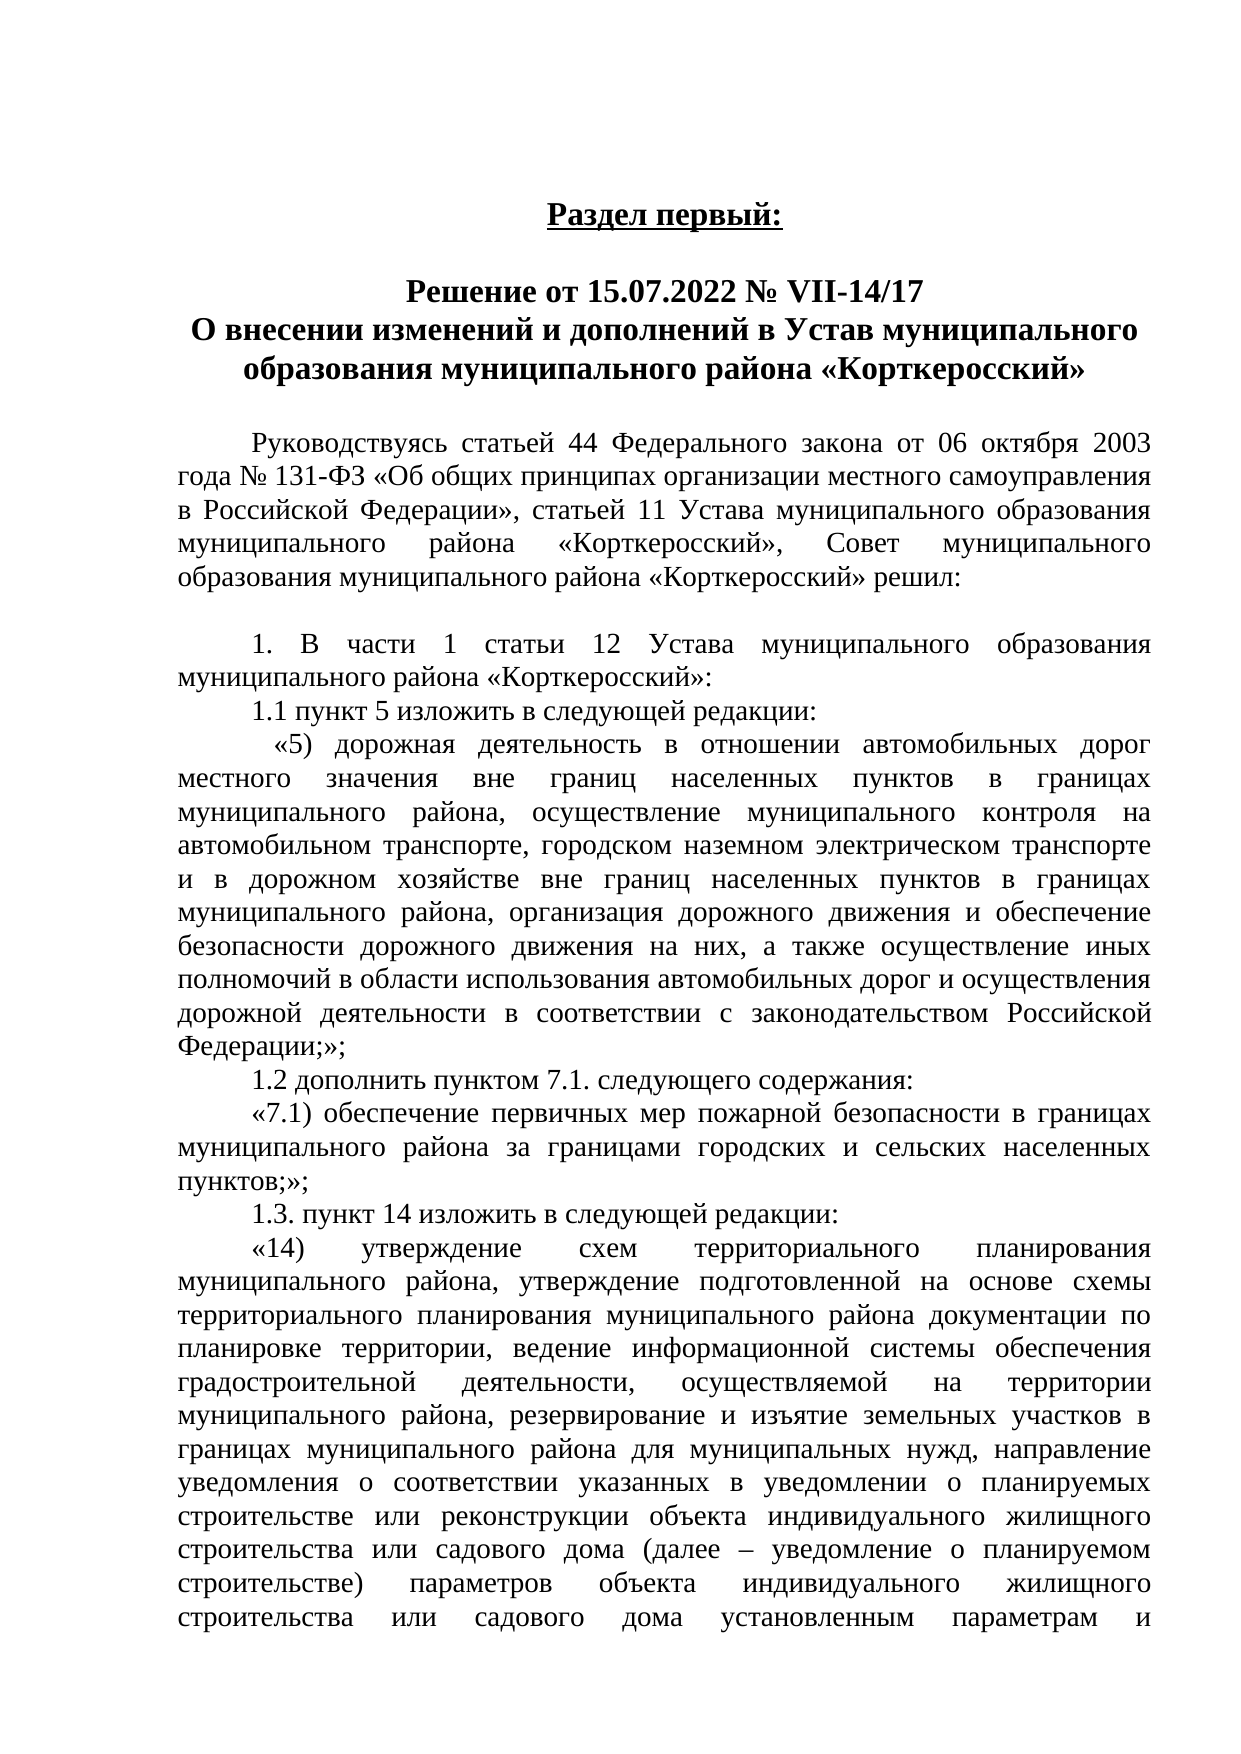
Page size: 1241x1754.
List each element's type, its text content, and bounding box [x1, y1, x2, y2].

text 1. В части 1 статьи 12 Устава муниципального образования муниципального района «Корткеросский»: [177, 626, 1152, 693]
text Руководствуясь статьей 44 Федерального закона от 06 октября 2003 года № 131-ФЗ «Об общих принципах организации местного самоуправления в Российской Федерации», статьей 11 Устава муниципального образования муниципального района «Корткеросский», Совет муниципального образования муниципального района «Корткеросский» решил: [177, 425, 1152, 592]
text 1.3. пункт 14 изложить в следующей редакции: [177, 1196, 1152, 1230]
text О внесении изменений и дополнений в Устав муниципального образования муниципального района «Корткеросский» [177, 310, 1152, 386]
text Раздел первый: [177, 195, 1152, 233]
text 1.2 дополнить пунктом 7.1. следующего содержания: [177, 1062, 1152, 1096]
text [177, 1230, 1152, 1632]
text Решение от 15.07.2022 № VII-14/17 [177, 271, 1152, 310]
text «7.1) обеспечение первичных мер пожарной безопасности в границах муниципального района за границами городских и сельских населенных пунктов;»; [177, 1096, 1152, 1196]
text 1.1 пункт 5 изложить в следующей редакции: [177, 693, 1152, 727]
text «5) дорожная деятельность в отношении автомобильных дорог местного значения вне границ населенных пунктов в границах муниципального района, осуществление муниципального контроля на автомобильном транспорте, городском наземном электрическом транспорте и в дорожном хозяйстве вне границ населенных пунктов в границах муниципального района, организация дорожного движения и обеспечение безопасности дорожного движения на них, а также осуществление иных полномочий в области использования автомобильных дорог и осуществления дорожной деятельности в соответствии с законодательством Российской Федерации;»; [177, 727, 1152, 1062]
